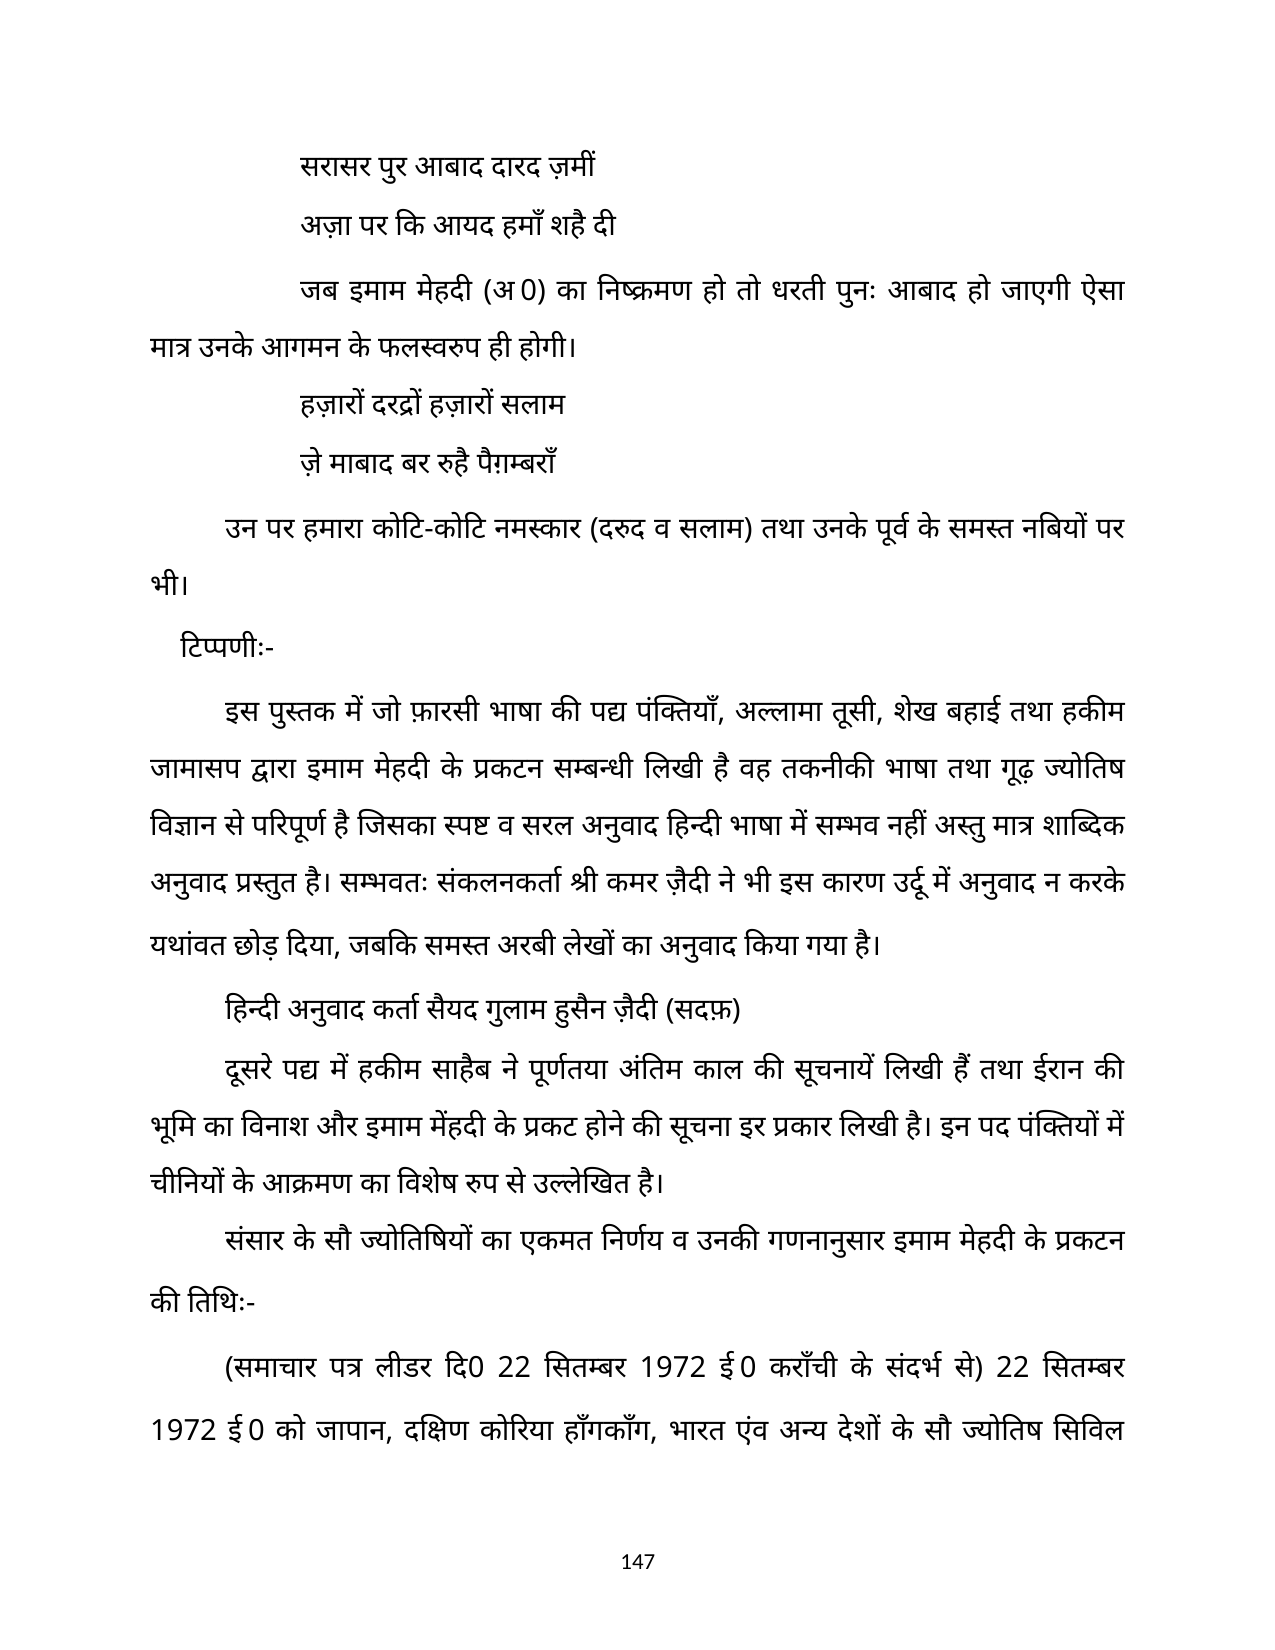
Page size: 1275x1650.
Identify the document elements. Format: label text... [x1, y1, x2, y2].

text संसार के सौ ज्योतिषियों का एकमत निर्णय व उनकी गणनानुसार इमाम मेहदी के प्रकटन की तिथिः- [150, 1224, 1125, 1325]
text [150, 1346, 1125, 1452]
text दूसरे पद्य में हकीम साहैब ने पूर्णतया अंतिम काल की सूचनायें लिखी हैं तथा ईरान की भूमि का विनाश और इमाम मेंहदी के प्रकट होने की सूचना इर प्रकार लिखी है। इन पद पंक्तियों में चीनियों के आक्रमण का विशेष रुप से उल्लेखित है। [150, 1053, 1125, 1205]
text इस पुस्तक में जो फ़ारसी भाषा की पद्य पंक्तियाँ, अल्लामा तूसी, शेख बहाई तथा हकीम जामासप द्वारा इमाम मेहदी के प्रकटन सम्बन्धी लिखी है वह तकनीकी भाषा तथा गूढ़ ज्योतिष विज्ञान से परिपूर्ण है जिसका स्पष्ट व सरल अनुवाद हिन्दी भाषा में सम्भव नहीं अस्तु मात्र शाब्दिक अनुवाद प्रस्तुत है। सम्भवतः संकलनकर्ता श्री कमर ज़ैदी ने भी इस कारण उर्दू में अनुवाद न करके यथांवत छोड़ दिया, जबकि समस्त अरबी लेखों का अनुवाद किया गया है। [150, 690, 1125, 967]
text ज़े माबाद बर रुहै पैग़म्बराँ [150, 447, 1125, 485]
text जब इमाम मेहदी (अ0) का निष्क्रमण हो तो धरती पुनः आबाद हो जाएगी ऐसा मात्र उनके आगमन के फलस्वरुप ही होगी। [150, 269, 1125, 369]
text सरासर पुर आबाद दारद ज़मीं [150, 150, 1125, 188]
text उन पर हमारा कोटि-कोटि नमस्कार (दरुद व सलाम) तथा उनके पूर्व के समस्त नबियों पर भी। [150, 507, 1125, 607]
text हिन्दी अनुवाद कर्ता सैयद गुलाम हुसैन ज़ैदी (सदफ़) [150, 988, 1125, 1032]
text हज़ारों दरद्रों हज़ारों सलाम [150, 388, 1125, 426]
text टिप्पणीः- [150, 626, 1125, 669]
text अज़ा पर कि आयद हमाँ शहै दी [150, 209, 1125, 247]
